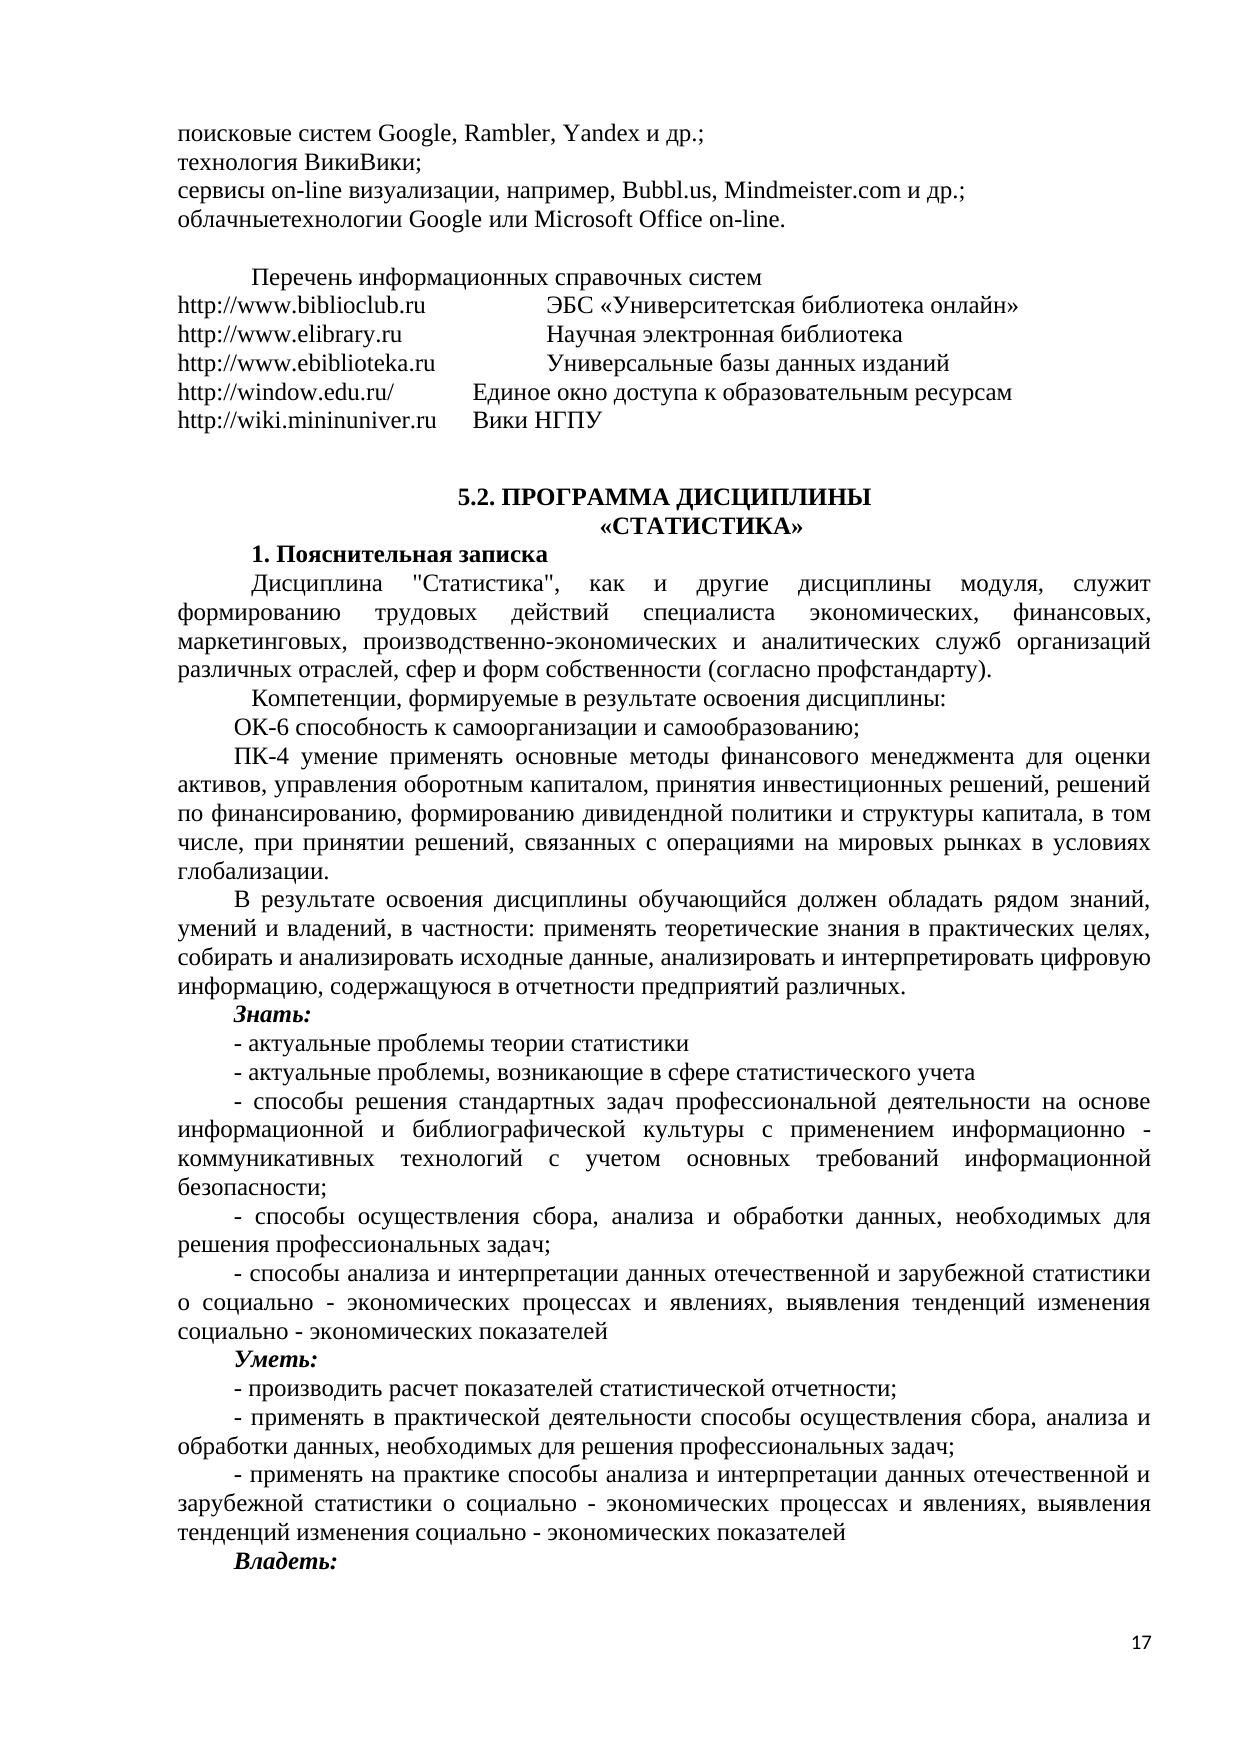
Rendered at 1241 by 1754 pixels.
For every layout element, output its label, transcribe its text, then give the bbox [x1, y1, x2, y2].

text - способы осуществления сбора, анализа и обработки данных, необходимых для решения профессиональных задач; [177, 1201, 1152, 1258]
text 5.2. ПРОГРАММА ДИСЦИПЛИНЫ [177, 482, 1152, 511]
text - применять в практической деятельности способы осуществления сбора, анализа и обработки данных, необходимых для решения профессиональных задач; [177, 1402, 1152, 1459]
text Перечень информационных справочных систем [177, 262, 1152, 291]
text - способы анализа и интерпретации данных отечественной и зарубежной статистики о социально - экономических процессах и явлениях, выявления тенденций изменения социально - экономических показателей [177, 1258, 1152, 1344]
text - производить расчет показателей статистической отчетности; [177, 1373, 1152, 1402]
text - актуальные проблемы теории статистики [177, 1028, 1152, 1057]
text облачныетехнологии Google или Microsoft Office on-line. [177, 204, 1152, 233]
text Владеть: [177, 1546, 1152, 1574]
text http://wiki.mininuniver.ru Вики НГПУ [177, 406, 1152, 434]
text Компетенции, формируемые в результате освоения дисциплины: [177, 683, 1152, 712]
text Знать: [177, 999, 1152, 1028]
text В результате освоения дисциплины обучающийся должен обладать рядом знаний, умений и владений, в частности: применять теоретические знания в практических целях, собирать и анализировать исходные данные, анализировать и интерпретировать цифровую информацию, содержащуюся в отчетности предприятий различных. [177, 884, 1152, 999]
text - способы решения стандартных задач профессиональной деятельности на основе информационной и библиографической культуры с применением информационно - коммуникативных технологий с учетом основных требований информационной безопасности; [177, 1086, 1152, 1201]
text технология ВикиВики; [177, 147, 1152, 176]
text сервисы on-line визуализации, например, Bubbl.us, Mindmeister.com и др.; [177, 176, 1152, 204]
text поисковые систем Google, Rambler, Yandex и др.; [177, 118, 1152, 147]
text Уметь: [177, 1344, 1152, 1373]
text ПК-4 умение применять основные методы финансового менеджмента для оценки активов, управления оборотным капиталом, принятия инвестиционных решений, решений по финансированию, формированию дивидендной политики и структуры капитала, в том числе, при принятии решений, связанных с операциями на мировых рынках в условиях глобализации. [177, 741, 1152, 884]
text http://www.elibrary.ru Научная электронная библиотека [177, 319, 1152, 348]
text http://window.edu.ru/ Единое окно доступа к образовательным ресурсам [177, 377, 1152, 406]
text http://www.biblioclub.ru ЭБС «Университетская библиотека онлайн» [177, 291, 1152, 319]
text «СТАТИСТИКА» [177, 511, 1152, 539]
text ОК-6 способность к самоорганизации и самообразованию; [177, 712, 1152, 741]
text - актуальные проблемы, возникающие в сфере статистического учета [177, 1057, 1152, 1086]
text http://www.ebiblioteka.ru Универсальные базы данных изданий [177, 348, 1152, 377]
text - применять на практике способы анализа и интерпретации данных отечественной и зарубежной статистики о социально - экономических процессах и явлениях, выявления тенденций изменения социально - экономических показателей [177, 1459, 1152, 1546]
text 1. Пояснительная записка [177, 539, 1152, 568]
text Дисциплина "Статистика", как и другие дисциплины модуля, служит формированию трудовых действий специалиста экономических, финансовых, маркетинговых, производственно-экономических и аналитических служб организаций различных отраслей, сфер и форм собственности (согласно профстандарту). [177, 568, 1152, 626]
text Дисциплина "Статистика", как и другие дисциплины модуля, служит формированию трудовых действий специалиста экономических, финансовых, маркетинговых, производственно-экономических и аналитических служб организаций различных отраслей, сфер и форм собственности (согласно профстандарту). [177, 654, 1152, 683]
